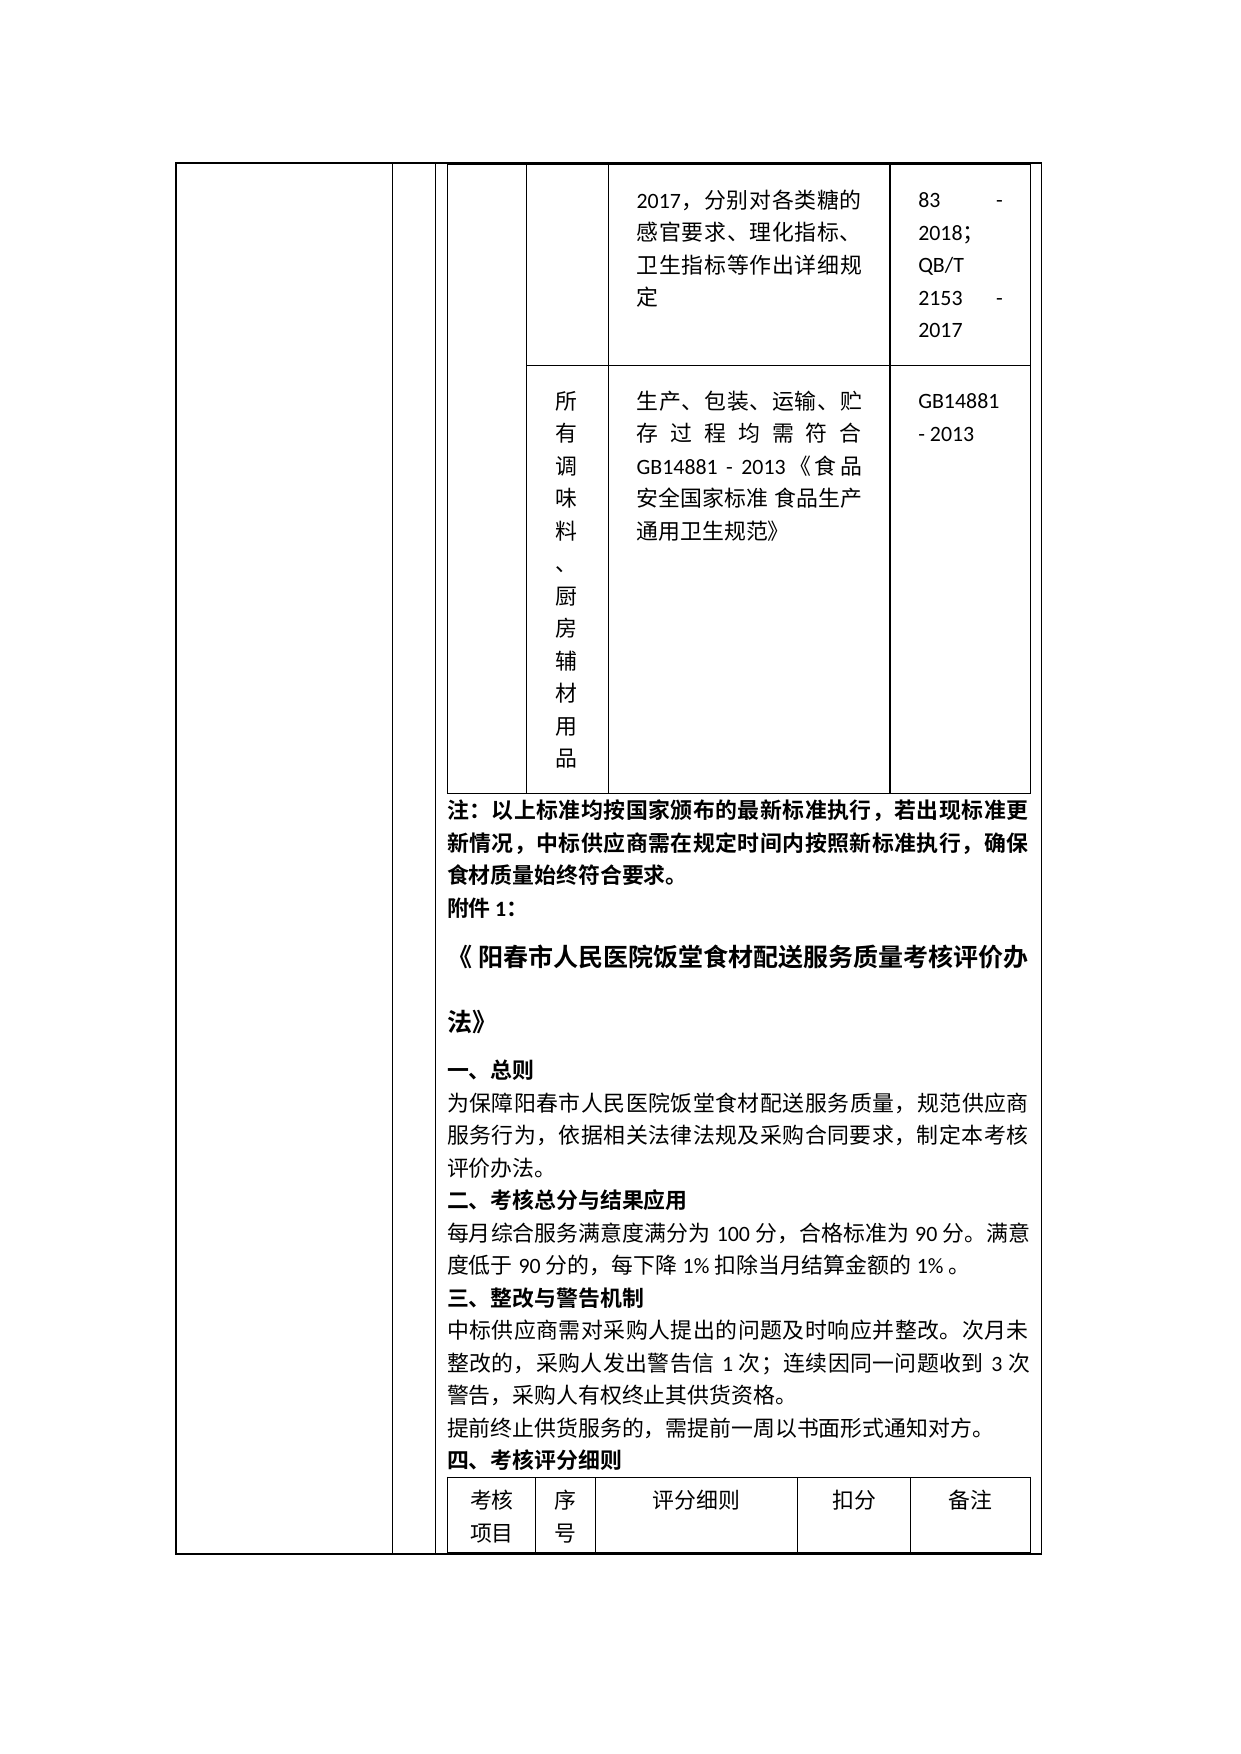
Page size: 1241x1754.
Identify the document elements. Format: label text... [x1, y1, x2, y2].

table_cell 1 [393, 164, 435, 1553]
table_cell [177, 164, 392, 1553]
